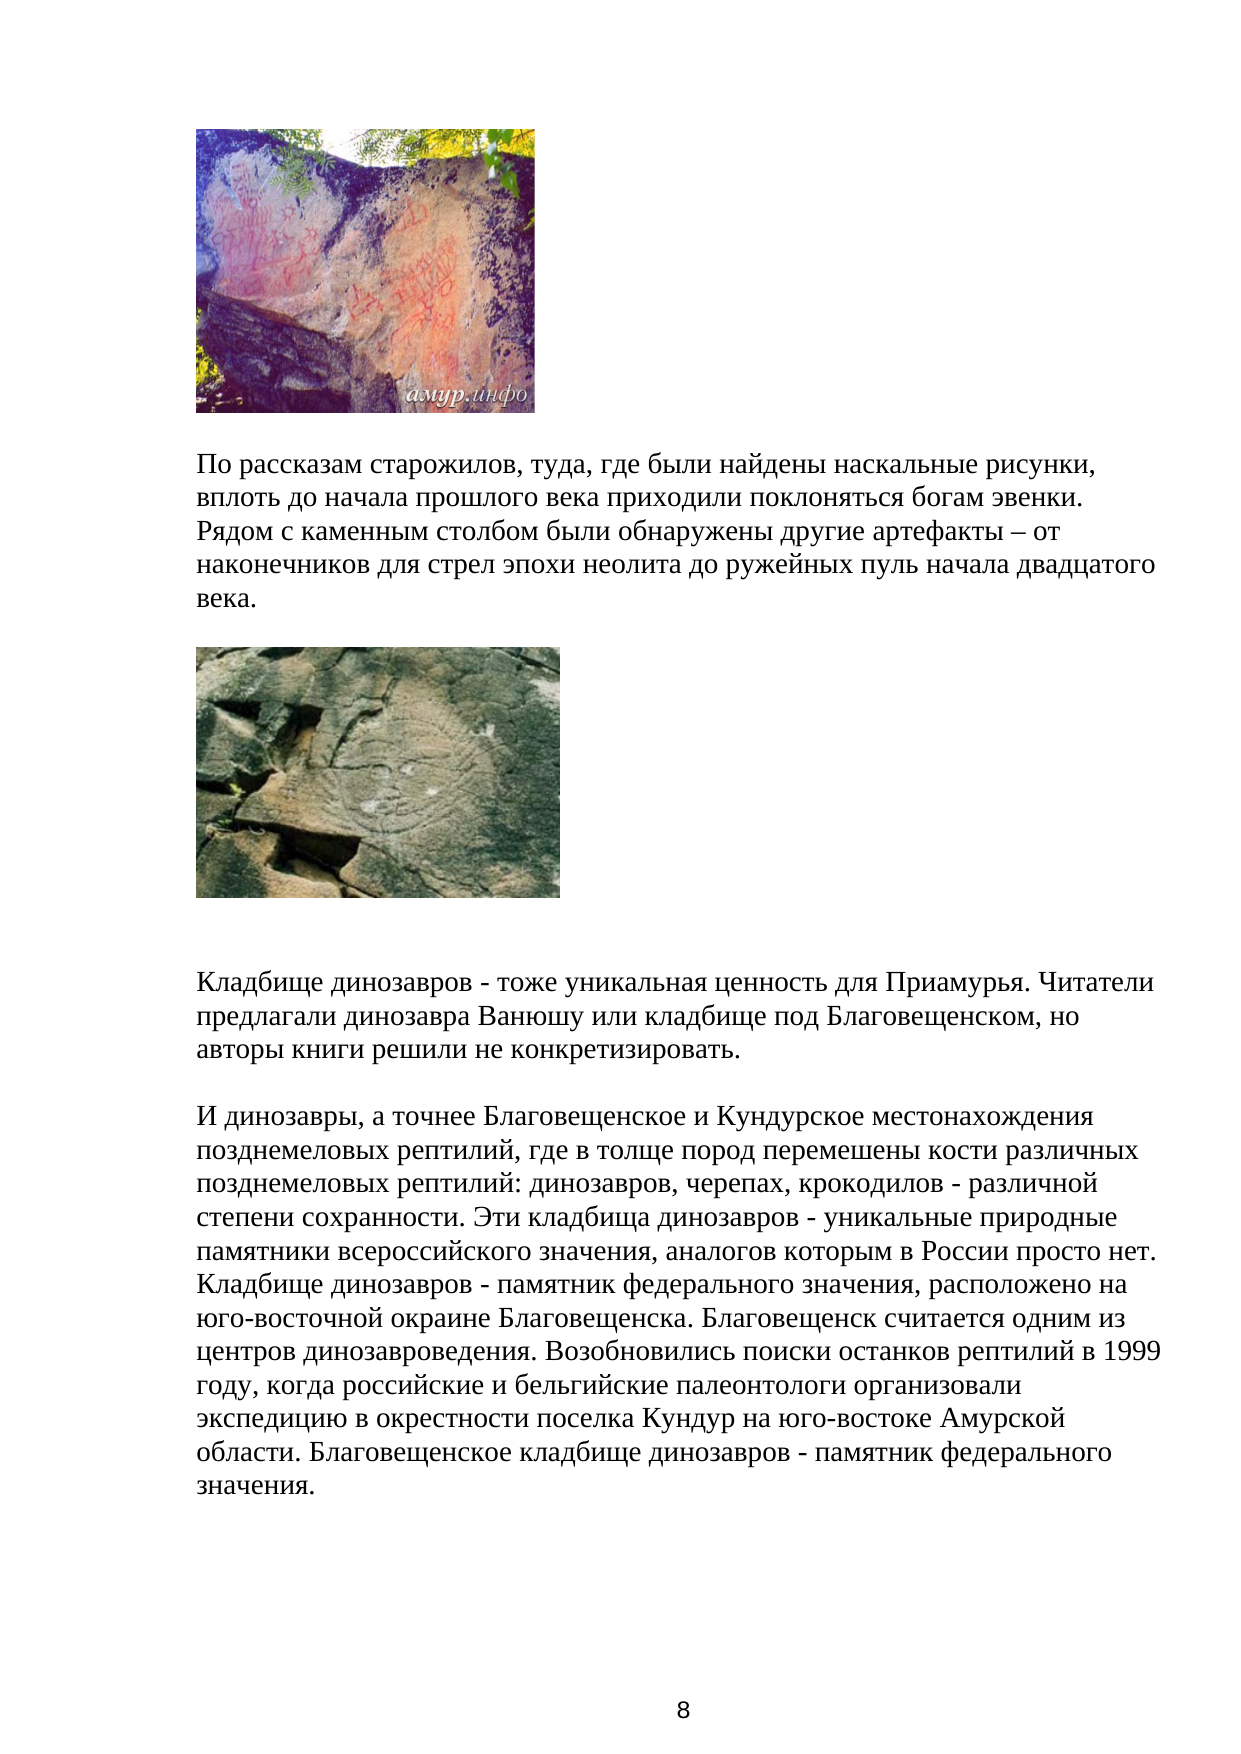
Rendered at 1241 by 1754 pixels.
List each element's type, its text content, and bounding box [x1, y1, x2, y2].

text И динозавры, а точнее Благовещенское и Кундурское местонахождения позднемеловых рептилий, где в толще пород перемешены кости различных позднемеловых рептилий: динозавров, черепах, крокодилов - различной степени сохранности. Эти кладбища динозавров - уникальные природные памятники всероссийского значения, аналогов которым в России просто нет. Кладбище динозавров - памятник федерального значения, расположено на юго-восточной окраине Благовещенска. Благовещенск считается одним из центров динозавроведения. Возобновились поиски останков рептилий в 1999 году, когда российские и бельгийские палеонтологи организовали экспедицию в окрестности поселка Кундур на юго-востоке Амурской области. Благовещенское кладбище динозавров - памятник федерального значения. [196, 1098, 1167, 1501]
text Кладбище динозавров - тоже уникальная ценность для Приамурья. Читатели предлагали динозавра Ванюшу или кладбище под Благовещенском, но авторы книги решили не конкретизировать. [196, 964, 1167, 1065]
text По рассказам старожилов, туда, где были найдены наскальные рисунки, вплоть до начала прошлого века приходили поклоняться богам эвенки. Рядом с каменным столбом были обнаружены другие артефакты – от наконечников для стрел эпохи неолита до ружейных пуль начала двадцатого века. [196, 446, 1167, 614]
picture [196, 129, 535, 413]
picture [196, 647, 560, 898]
